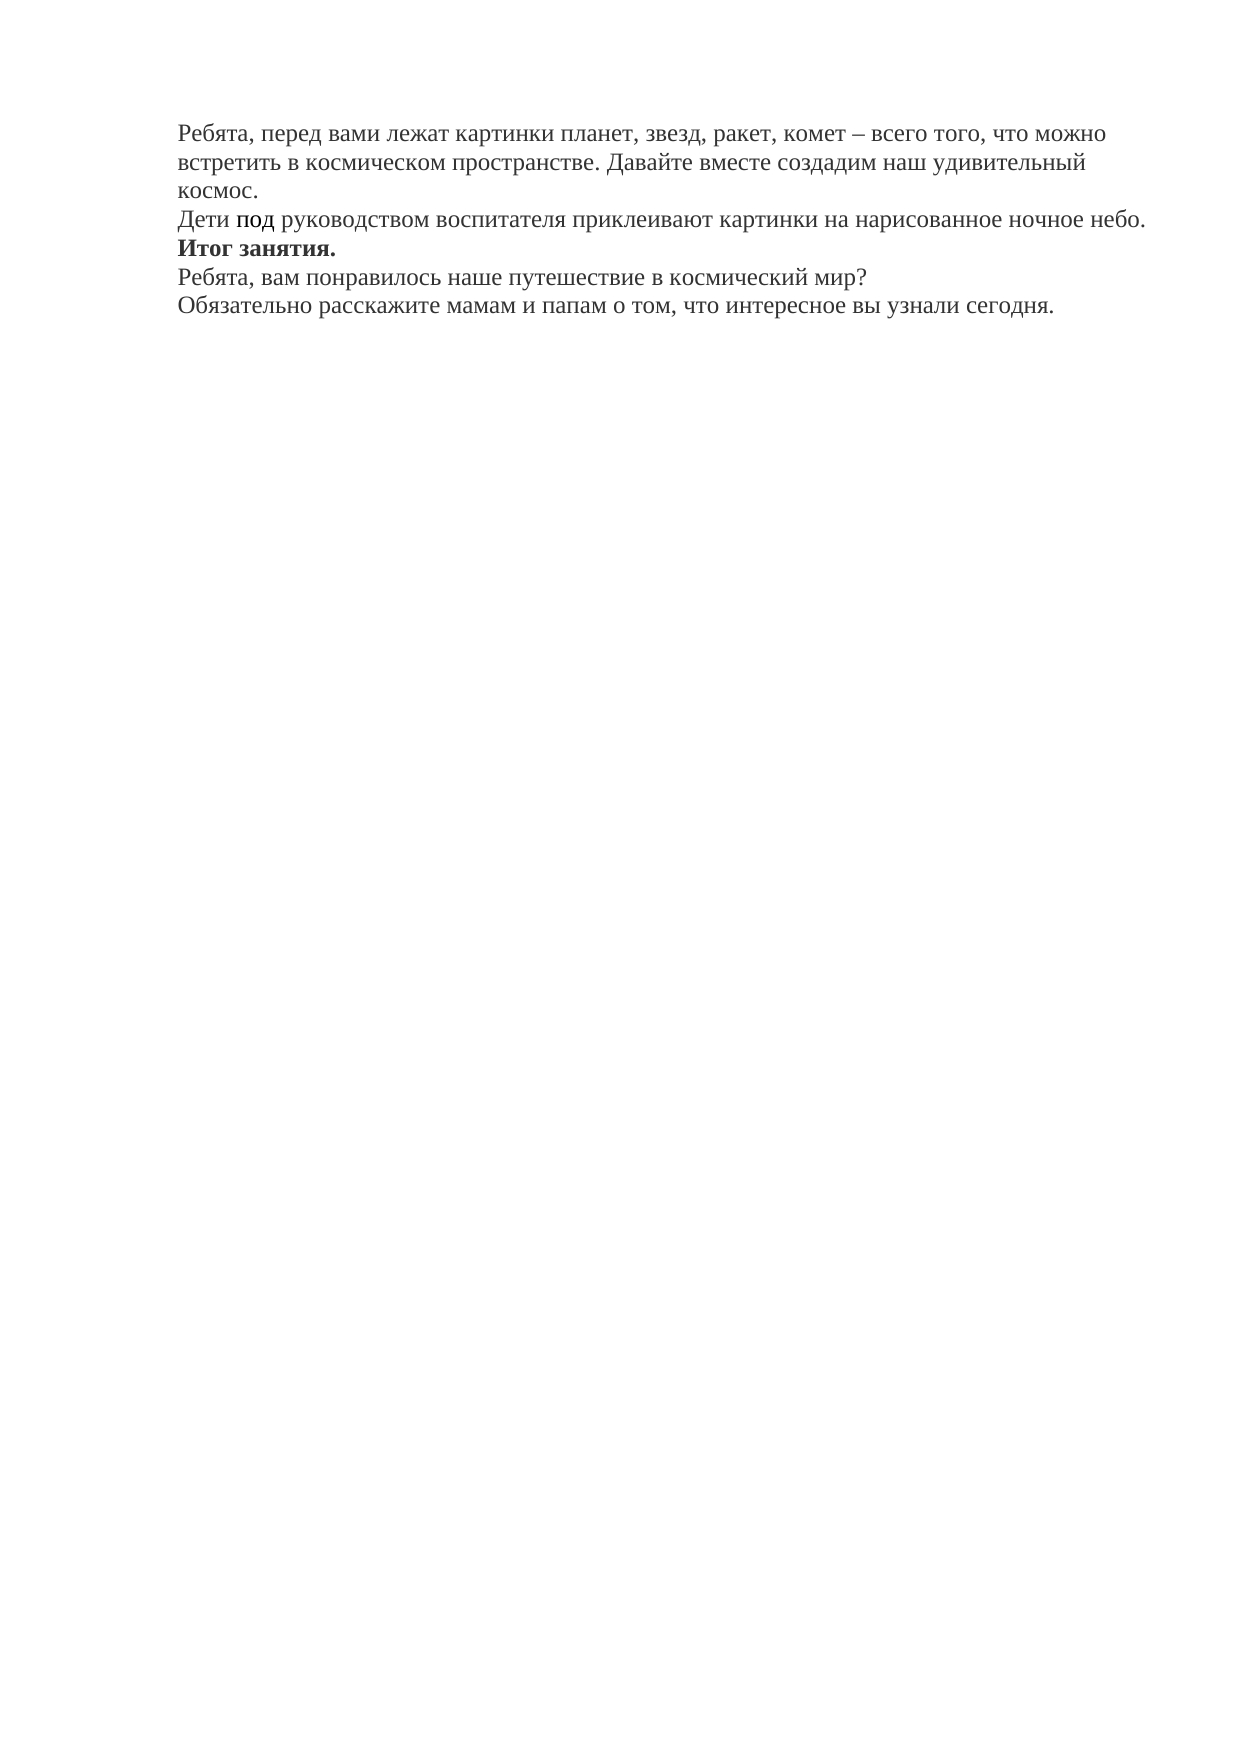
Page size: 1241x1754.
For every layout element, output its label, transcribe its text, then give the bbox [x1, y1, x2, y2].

text Обязательно расскажите мамам и папам о том, что интересное вы узнали сегодня. [177, 291, 1152, 319]
text Дети под руководством воспитателя приклеивают картинки на нарисованное ночное небо. [177, 204, 1152, 233]
text Ребята, перед вами лежат картинки планет, звезд, ракет, комет – всего того, что можно встретить в космическом пространстве. Давайте вместе создадим наш удивительный космос. [177, 118, 1152, 204]
text Итог занятия. [177, 233, 1152, 262]
text Ребята, вам понравилось наше путешествие в космический мир? [177, 262, 1152, 291]
